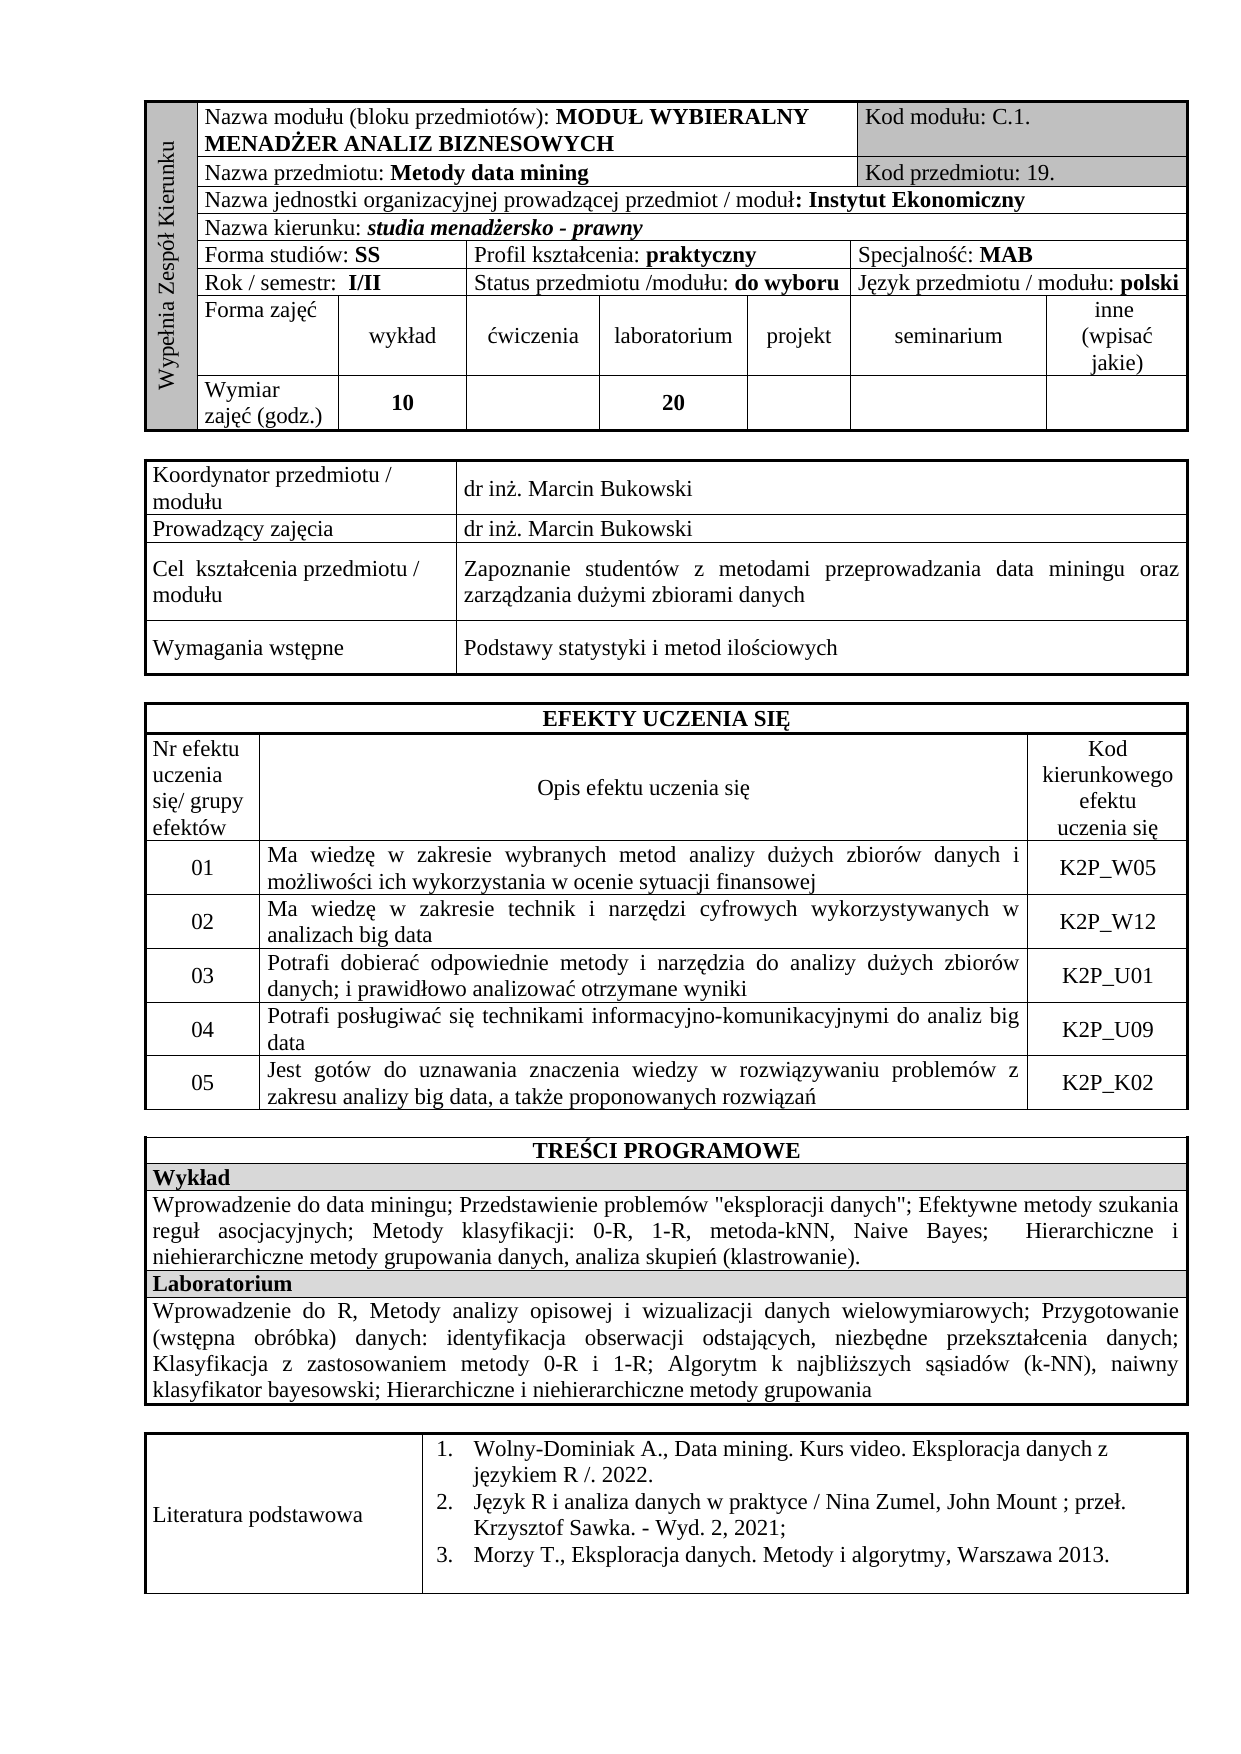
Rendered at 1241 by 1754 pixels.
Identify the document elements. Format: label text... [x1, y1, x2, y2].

table_cell Rok / semestr: I/II [198, 269, 466, 295]
table_cell 10 [339, 376, 466, 429]
table_cell Wykład [147, 1164, 1186, 1190]
table_header Wypełnia Zespół Kierunku [147, 103, 197, 429]
table_cell seminarium [851, 296, 1046, 375]
table_cell K2P_U01 [1028, 949, 1186, 1002]
table_cell Ma wiedzę w zakresie wybranych metod analizy dużych zbiorów danych i możliwości ich wykorzystania w ocenie sytuacji finansowej [260, 841, 1027, 894]
table_cell Profil kształcenia: praktyczny [467, 241, 850, 268]
table_cell Kod przedmiotu: 19. [858, 157, 1186, 186]
table_cell K2P_U09 [1028, 1003, 1186, 1055]
table_cell Nazwa przedmiotu: Metody data mining [198, 157, 857, 186]
table_cell Forma zajęć [198, 296, 338, 375]
table_cell [748, 376, 850, 429]
table_cell laboratorium [600, 296, 747, 375]
table_cell Wymiar zajęć (godz.) [198, 376, 338, 429]
table_cell Potrafi dobierać odpowiednie metody i narzędzia do analizy dużych zbiorów danych; i prawidłowo analizować otrzymane wyniki [260, 949, 1027, 1002]
table_cell Nazwa kierunku: studia menadżersko - prawny [198, 214, 1186, 240]
table_header Wolny-Dominiak A., Data mining. Kurs video. Eksploracja danych z językiem R /. 2022. Język R i analiza danych w praktyce / Nina Zumel, John Mount ; przeł. Krzysztof Sawka. - Wyd. 2, 2021; Morzy T., Eksploracja danych. Metody i algorytmy, Warszawa 2013. [423, 1435, 1186, 1593]
table_cell Jest gotów do uznawania znaczenia wiedzy w rozwiązywaniu problemów z zakresu analizy big data, a także proponowanych rozwiązań [260, 1056, 1027, 1109]
table_cell [1047, 376, 1186, 429]
table_cell Podstawy statystyki i metod ilościowych [457, 621, 1186, 673]
table_cell Specjalność: MAB [851, 241, 1186, 268]
table_cell Nazwa jednostki organizacyjnej prowadzącej przedmiot / moduł: Instytut Ekonomiczny [198, 187, 1186, 213]
table_cell 20 [600, 376, 747, 429]
table_cell dr inż. Marcin Bukowski [457, 515, 1186, 542]
table_cell 02 [147, 895, 259, 948]
table_cell K2P_W12 [1028, 895, 1186, 948]
table_cell Potrafi posługiwać się technikami informacyjno-komunikacyjnymi do analiz big data [260, 1003, 1027, 1055]
table_cell Laboratorium [147, 1271, 1186, 1297]
table_cell Język przedmiotu / modułu: polski [851, 269, 1186, 295]
table_header Koordynator przedmiotu / modułu [147, 462, 456, 514]
table_cell 03 [147, 949, 259, 1002]
table_header Literatura podstawowa [147, 1435, 422, 1593]
table_cell K2P_K02 [1028, 1056, 1186, 1109]
table_cell Wymagania wstępne [147, 621, 456, 673]
table_header TREŚCI PROGRAMOWE [147, 1138, 1186, 1163]
table_header dr inż. Marcin Bukowski [457, 462, 1186, 514]
table_cell [467, 376, 599, 429]
table_cell Nr efektu uczenia się/ grupy efektów [147, 735, 259, 840]
table_cell Wprowadzenie do data miningu; Przedstawienie problemów "eksploracji danych"; Efektywne metody szukania reguł asocjacyjnych; Metody klasyfikacji: 0-R, 1-R, metoda-kNN, Naive Bayes; Hierarchiczne i niehierarchiczne metody grupowania danych, analiza skupień (klastrowanie). [147, 1191, 1186, 1270]
table_header Nazwa modułu (bloku przedmiotów): MODUŁ WYBIERALNY MENADŻER ANALIZ BIZNESOWYCH [198, 103, 857, 156]
table_header EFEKTY UCZENIA SIĘ [147, 705, 1186, 732]
table_cell 05 [147, 1056, 259, 1109]
table_cell inne (wpisać jakie) [1047, 296, 1186, 375]
table_cell [851, 376, 1046, 429]
table_cell projekt [748, 296, 850, 375]
table_header Kod modułu: C.1. [858, 103, 1186, 156]
table_cell ćwiczenia [467, 296, 599, 375]
table_cell Wprowadzenie do R, Metody analizy opisowej i wizualizacji danych wielowymiarowych; Przygotowanie (wstępna obróbka) danych: identyfikacja obserwacji odstających, niezbędne przekształcenia danych; Klasyfikacja z zastosowaniem metody 0-R i 1-R; Algorytm k najbliższych sąsiadów (k-NN), naiwny klasyfikator bayesowski; Hierarchiczne i niehierarchiczne metody grupowania [147, 1298, 1186, 1403]
table_cell Opis efektu uczenia się [260, 735, 1027, 840]
table_cell Prowadzący zajęcia [147, 515, 456, 542]
table_cell 04 [147, 1003, 259, 1055]
table_cell Forma studiów: SS [198, 241, 466, 268]
table_cell Kod kierunkowego efektu uczenia się [1028, 735, 1186, 840]
table_cell Status przedmiotu /modułu: do wyboru [467, 269, 850, 295]
table_cell 01 [147, 841, 259, 894]
table_cell Zapoznanie studentów z metodami przeprowadzania data miningu oraz zarządzania dużymi zbiorami danych [457, 543, 1186, 620]
table_cell Cel kształcenia przedmiotu / modułu [147, 543, 456, 620]
table_cell Ma wiedzę w zakresie technik i narzędzi cyfrowych wykorzystywanych w analizach big data [260, 895, 1027, 948]
table_cell K2P_W05 [1028, 841, 1186, 894]
table_cell wykład [339, 296, 466, 375]
